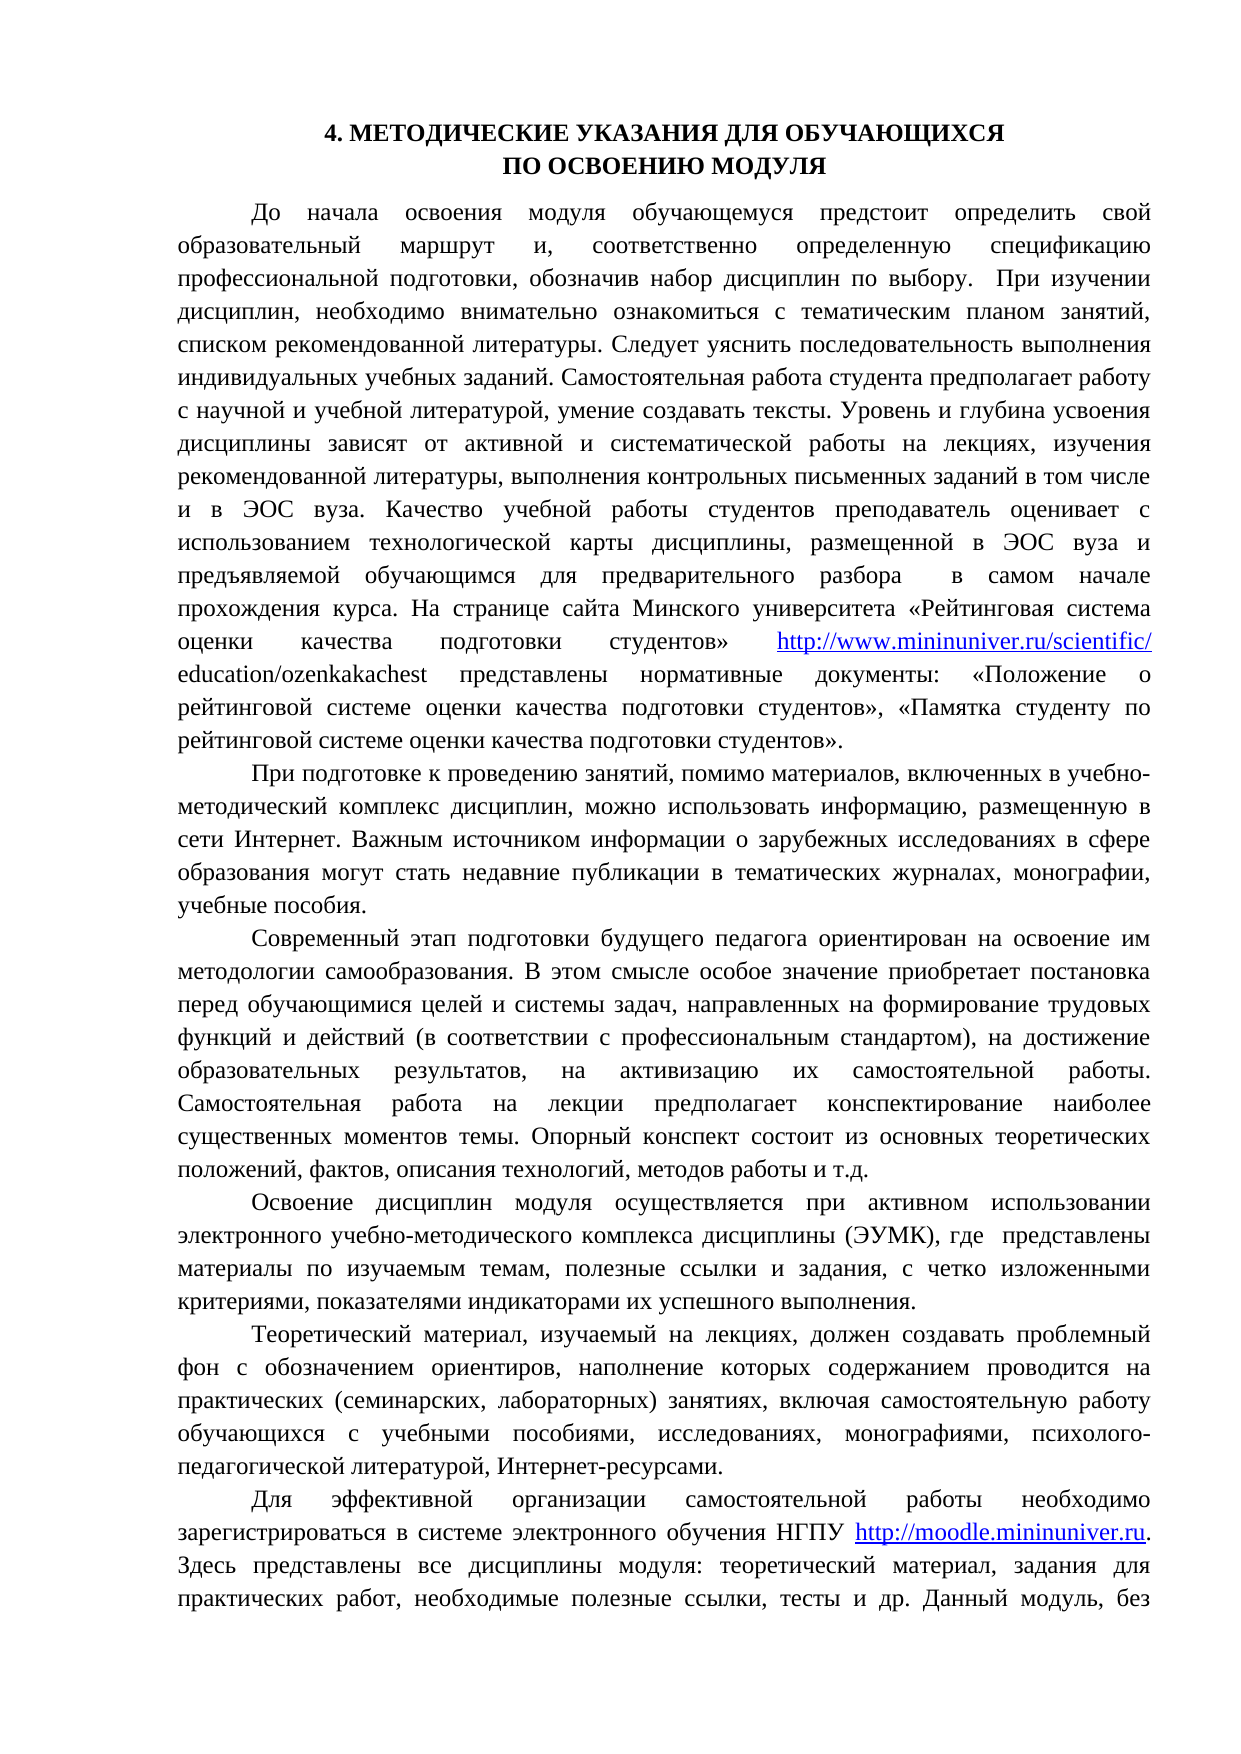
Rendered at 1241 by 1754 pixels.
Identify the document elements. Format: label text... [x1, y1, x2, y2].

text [177, 1484, 1152, 1612]
text Освоение дисциплин модуля осуществляется при активном использовании электронного учебно-методического комплекса дисциплины (ЭУМК), где представлены материалы по изучаемым темам, полезные ссылки и задания, с четко изложенными критериями, показателями индикаторами их успешного выполнения. [177, 1187, 1152, 1315]
text 4. Методические указания для обучающихся [177, 118, 1152, 147]
text по освоению Модуля [177, 151, 1152, 180]
text Современный этап подготовки будущего педагога ориентирован на освоение им методологии самообразования. В этом смысле особое значение приобретает постановка перед обучающимися целей и системы задач, направленных на формирование трудовых функций и действий (в соответствии с профессиональным стандартом), на достижение образовательных результатов, на активизацию их самостоятельной работы. Самостоятельная работа на лекции предполагает конспектирование наиболее существенных моментов темы. Опорный конспект состоит из основных теоретических положений, фактов, описания технологий, методов работы и т.д. [177, 923, 1152, 1183]
text При подготовке к проведению занятий, помимо материалов, включенных в учебно-методический комплекс дисциплин, можно использовать информацию, размещенную в сети Интернет. Важным источником информации о зарубежных исследованиях в сфере образования могут стать недавние публикации в тематических журналах, монографии, учебные пособия. [177, 758, 1152, 919]
text До начала освоения модуля обучающемуся предстоит определить свой образовательный маршрут и, соответственно определенную спецификацию профессиональной подготовки, обозначив набор дисциплин по выбору. При изучении дисциплин, необходимо внимательно ознакомиться с тематическим планом занятий, списком рекомендованной литературы. Следует уяснить последовательность выполнения индивидуальных учебных заданий. Самостоятельная работа студента предполагает работу с научной и учебной литературой, умение создавать тексты. Уровень и глубина усвоения дисциплины зависят от активной и систематической работы на лекциях, изучения рекомендованной литературы, выполнения контрольных письменных заданий в том числе и в ЭОС вуза. Качество учебной работы студентов преподаватель оценивает с использованием технологической карты дисциплины, размещенной в ЭОС вуза и предъявляемой обучающимся для предварительного разбора в самом начале прохождения курса. На странице сайта Минского университета «Рейтинговая система оценки качества подготовки студентов» http://www.mininuniver.ru/scientific/ education/ozenkakachest представлены нормативные документы: «Положение о рейтинговой системе оценки качества подготовки студентов», «Памятка студенту по рейтинговой системе оценки качества подготовки студентов». [177, 197, 1152, 754]
text Теоретический материал, изучаемый на лекциях, должен создавать проблемный фон с обозначением ориентиров, наполнение которых содержанием проводится на практических (семинарских, лабораторных) занятиях, включая самостоятельную работу обучающихся с учебными пособиями, исследованиях, монографиями, психолого-педагогической литературой, Интернет-ресурсами. [177, 1319, 1152, 1480]
